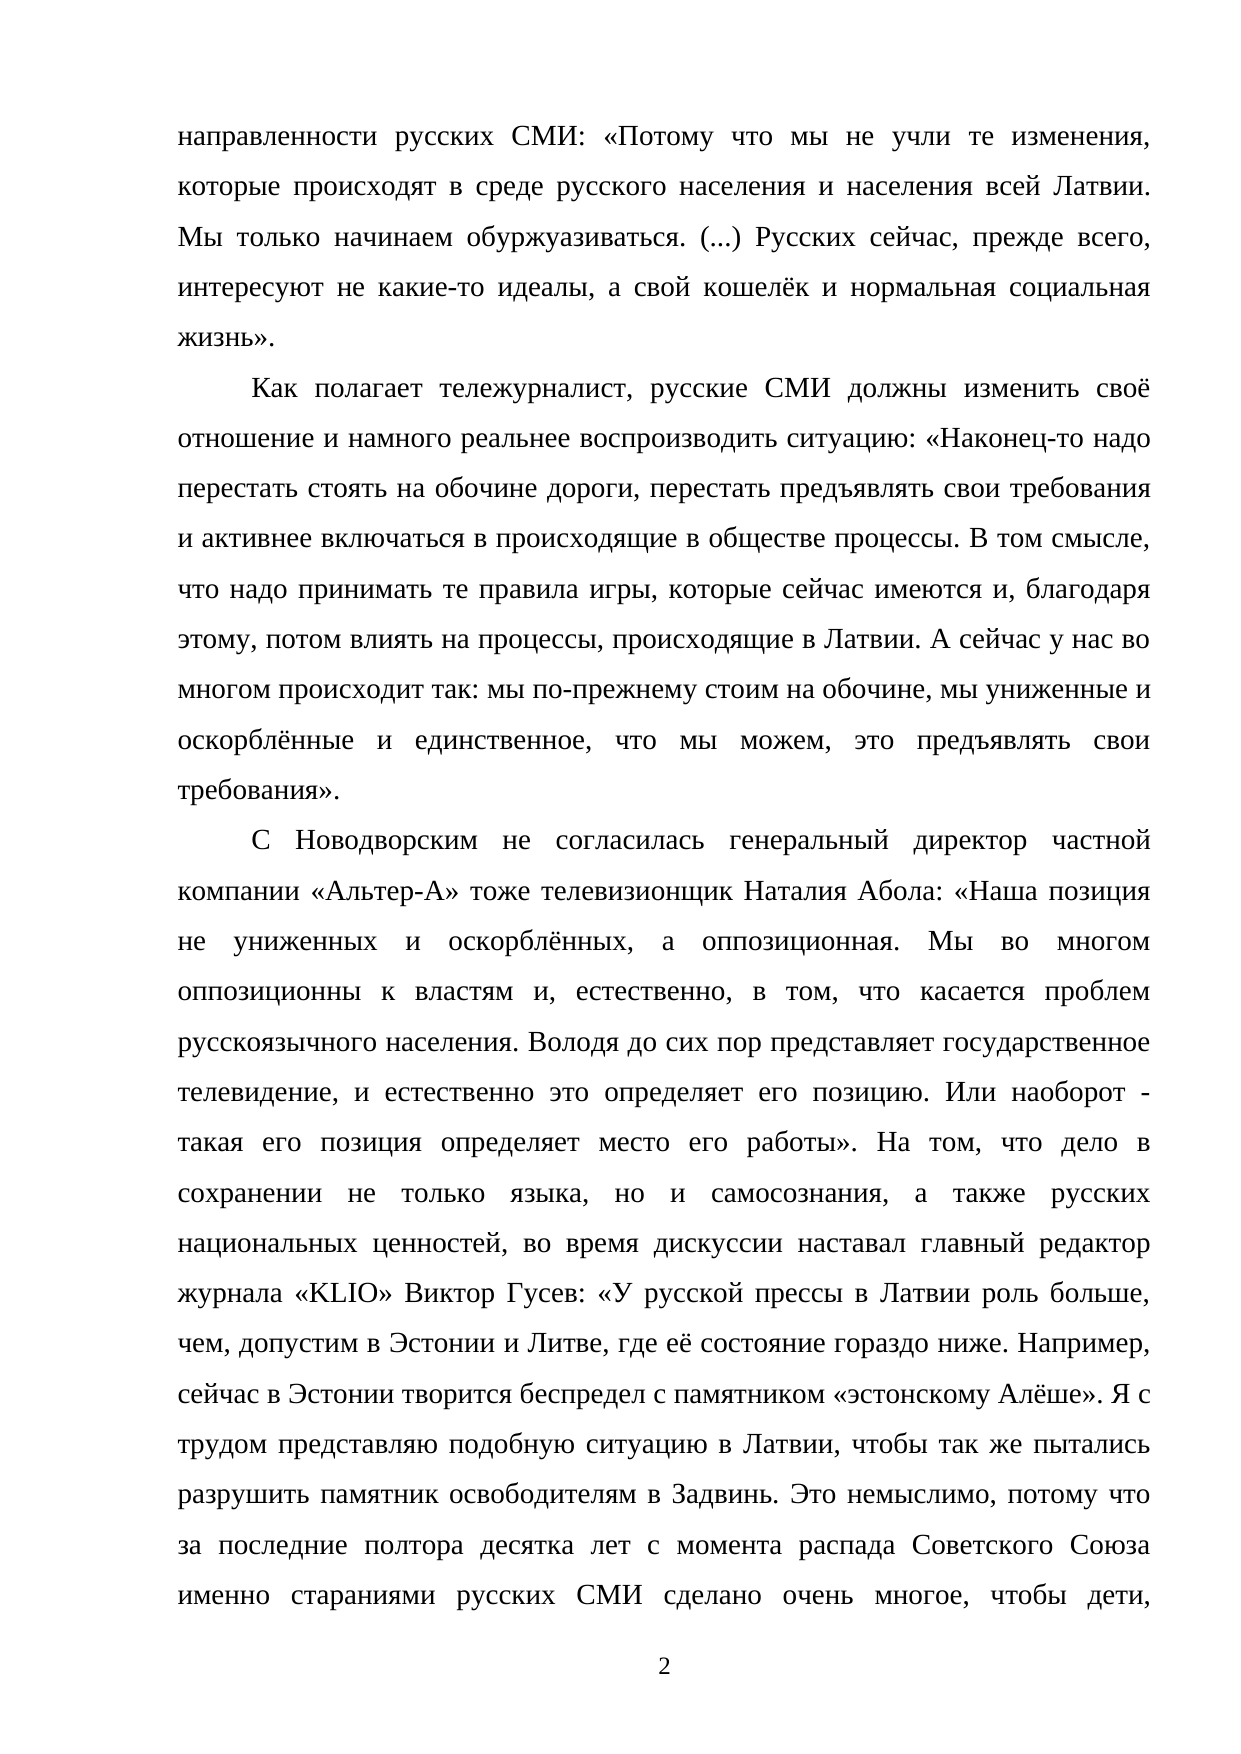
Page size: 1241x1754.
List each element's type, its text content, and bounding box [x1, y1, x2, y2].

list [177, 118, 1152, 353]
list Как полагает тележурналист, русские СМИ должны изменить своё отношение и намного реальнее воспроизводить ситуацию: «Наконец-то надо перестать стоять на обочине дороги, перестать предъявлять свои требования и активнее включаться в происходящие в обществе процессы. В том смысле, что надо принимать те правила игры, которые сейчас имеются и, благодаря этому, потом влиять на процессы, происходящие в Латвии. А сейчас у нас во многом происходит так: мы по-прежнему стоим на обочине, мы униженные и оскорблённые и единственное, что мы можем, это предъявлять свои требования». [177, 370, 1152, 806]
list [177, 822, 1152, 1611]
